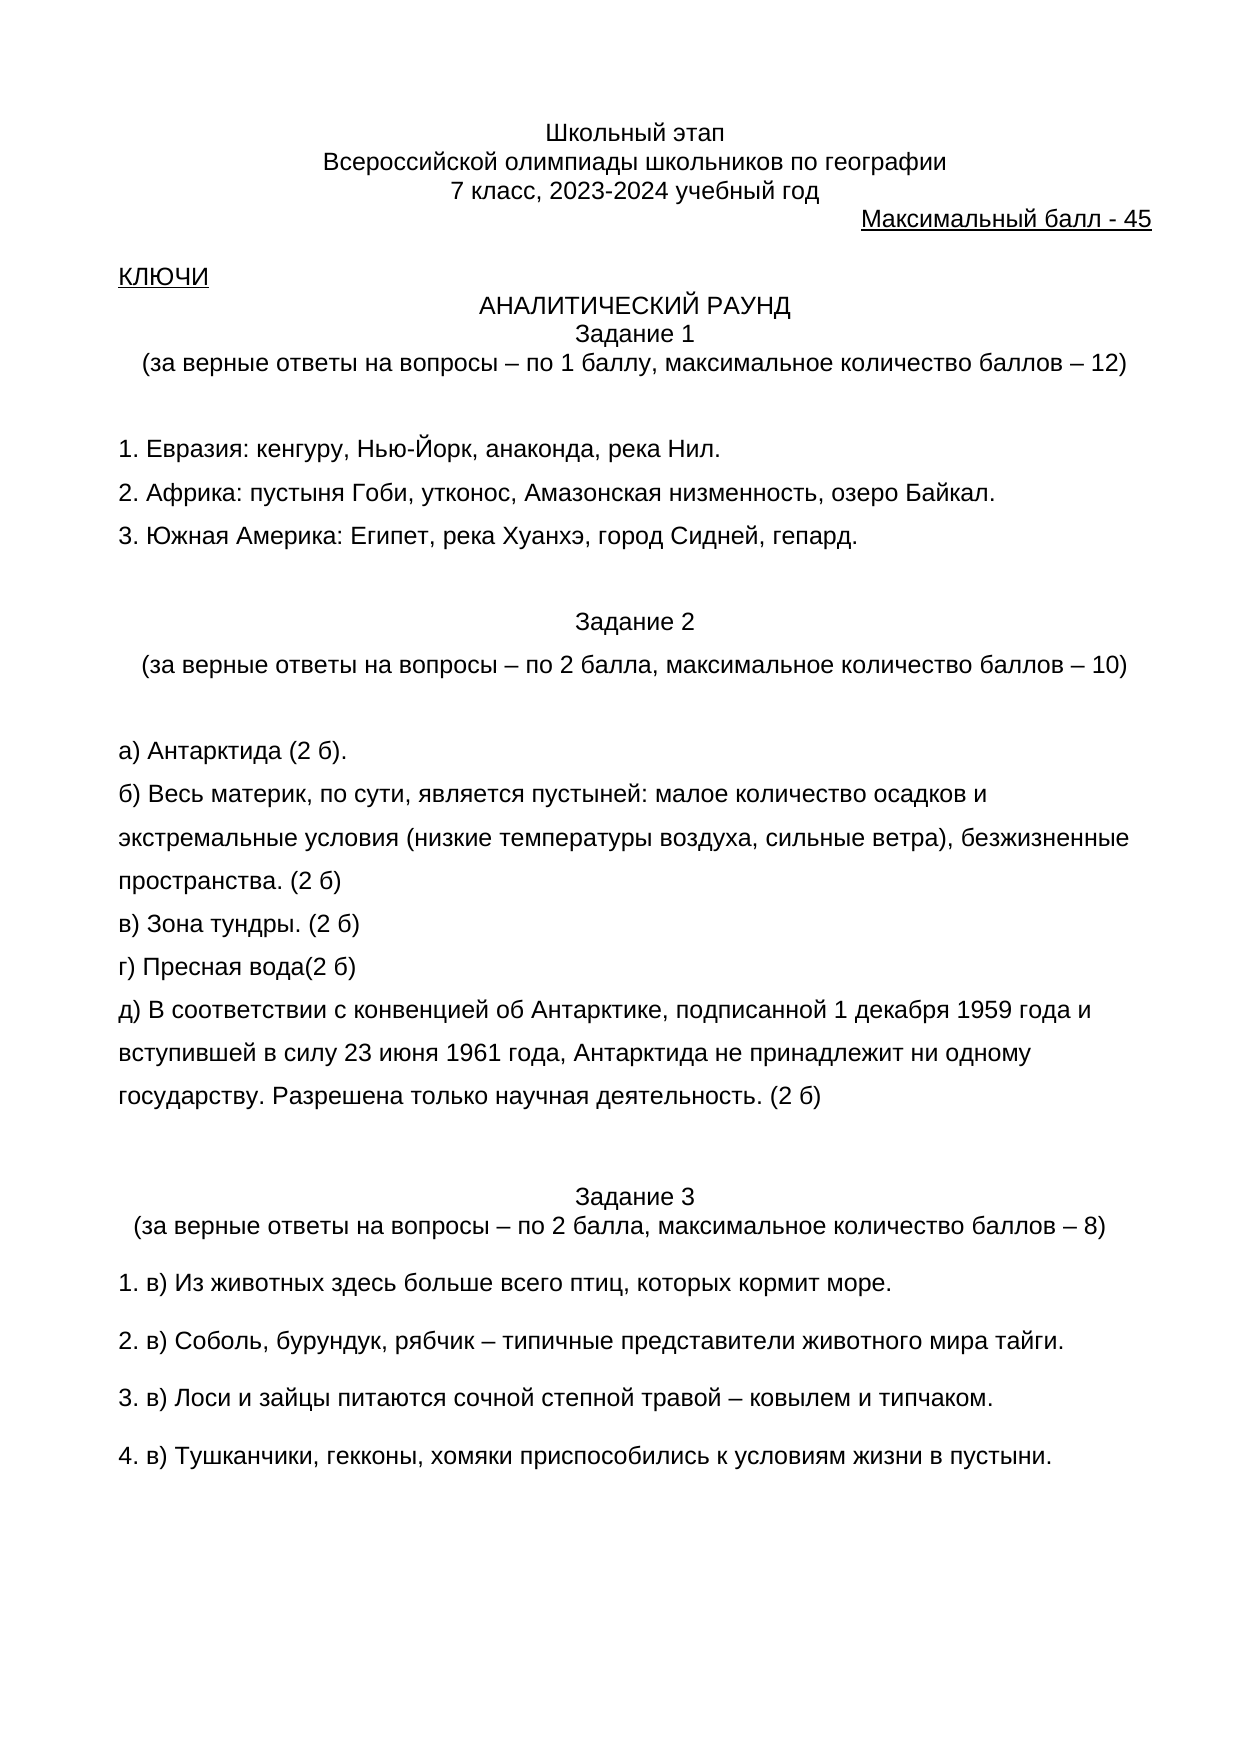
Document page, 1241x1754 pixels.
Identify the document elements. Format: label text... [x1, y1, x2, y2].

text (за верные ответы на вопросы – по 2 балла, максимальное количество баллов – 8) [88, 1211, 1152, 1239]
text Всероссийской олимпиады школьников по географии [118, 147, 1152, 176]
text Задание 1 [118, 319, 1152, 348]
text (за верные ответы на вопросы – по 1 баллу, максимальное количество баллов – 12) [118, 348, 1152, 377]
text Задание 3 [118, 1182, 1152, 1211]
text а) Антарктида (2 б). [118, 736, 1152, 765]
text Максимальный балл - 45 [118, 204, 1152, 233]
text Школьный этап [118, 118, 1152, 147]
text д) В соответствии с конвенцией об Антарктике, подписанной 1 декабря 1959 года и вступившей в силу 23 июня 1961 года, Антарктида не принадлежит ни одному государству. Разрешена только научная деятельность. (2 б) [118, 995, 1152, 1110]
text Задание 2 [118, 607, 1152, 636]
text б) Весь материк, по сути, является пустыней: малое количество осадков и экстремальные условия (низкие температуры воздуха, сильные ветра), безжизненные пространства. (2 б) [118, 779, 1152, 894]
text 2. Африка: пустыня Гоби, утконос, Амазонская низменность, озеро Байкал. [118, 477, 1152, 506]
text в) Зона тундры. (2 б) [118, 909, 1152, 937]
text 3. Южная Америка: Египет, река Хуанхэ, город Сидней, гепард. [118, 521, 1152, 549]
list 1. в) Из животных здесь больше всего птиц, которых кормит море. [118, 1268, 1152, 1297]
text г) Пресная вода(2 б) [118, 952, 1152, 981]
text (за верные ответы на вопросы – по 2 балла, максимальное количество баллов – 10) [118, 650, 1152, 679]
text КЛЮЧИ [118, 262, 1152, 291]
text 1. Евразия: кенгуру, Нью-Йорк, анаконда, река Нил. [118, 434, 1152, 463]
list 3. в) Лоси и зайцы питаются сочной степной травой – ковылем и типчаком. [118, 1383, 1152, 1412]
text АНАЛИТИЧЕСКИЙ РАУНД [118, 291, 1152, 319]
list 2. в) Соболь, бурундук, рябчик – типичные представители животного мира тайги. [118, 1326, 1152, 1354]
text 7 класс, 2023-2024 учебный год [118, 176, 1152, 204]
list 4. в) Тушканчики, гекконы, хомяки приспособились к условиям жизни в пустыни. [118, 1441, 1152, 1469]
